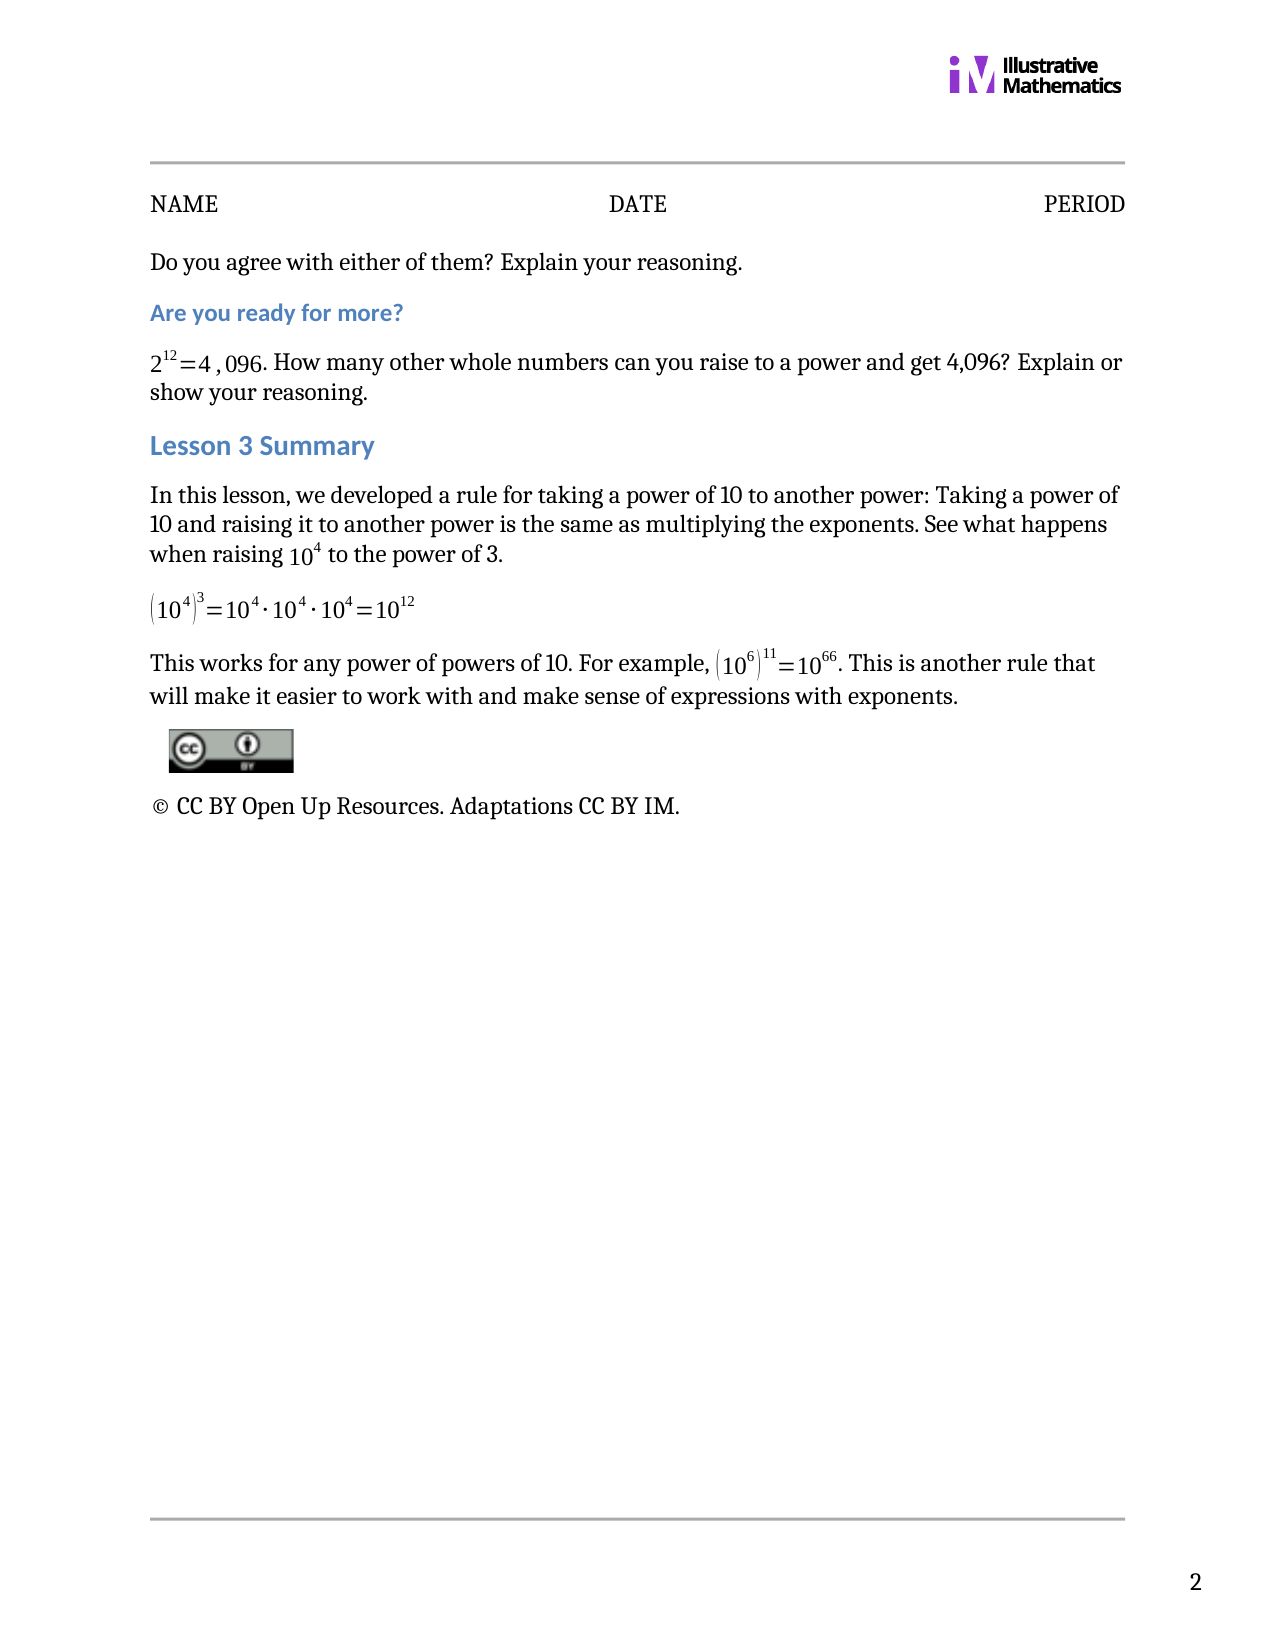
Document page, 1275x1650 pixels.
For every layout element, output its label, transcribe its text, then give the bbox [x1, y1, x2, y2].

text This works for any power of powers of 10. For example, . This is another rule that will make it easier to work with and make sense of expressions with exponents. [150, 645, 1125, 711]
subtitle Are you ready for more? [150, 297, 1125, 328]
text Do you agree with either of them? Explain your reasoning. [150, 247, 1125, 276]
text © CC BY Open Up Resources. Adaptations CC BY IM. [150, 792, 1125, 821]
picture [949, 55, 1121, 93]
subtitle Lesson 3 Summary [150, 427, 1125, 463]
text . How many other whole numbers can you raise to a power and get 4,096? Explain or show your reasoning. [150, 346, 1125, 406]
text In this lesson, we developed a rule for taking a power of 10 to another power: Taking a power of 10 and raising it to another power is the same as multiplying the exponents. See what happens when raising to the power of 3. [150, 481, 1125, 570]
picture [168, 729, 294, 773]
